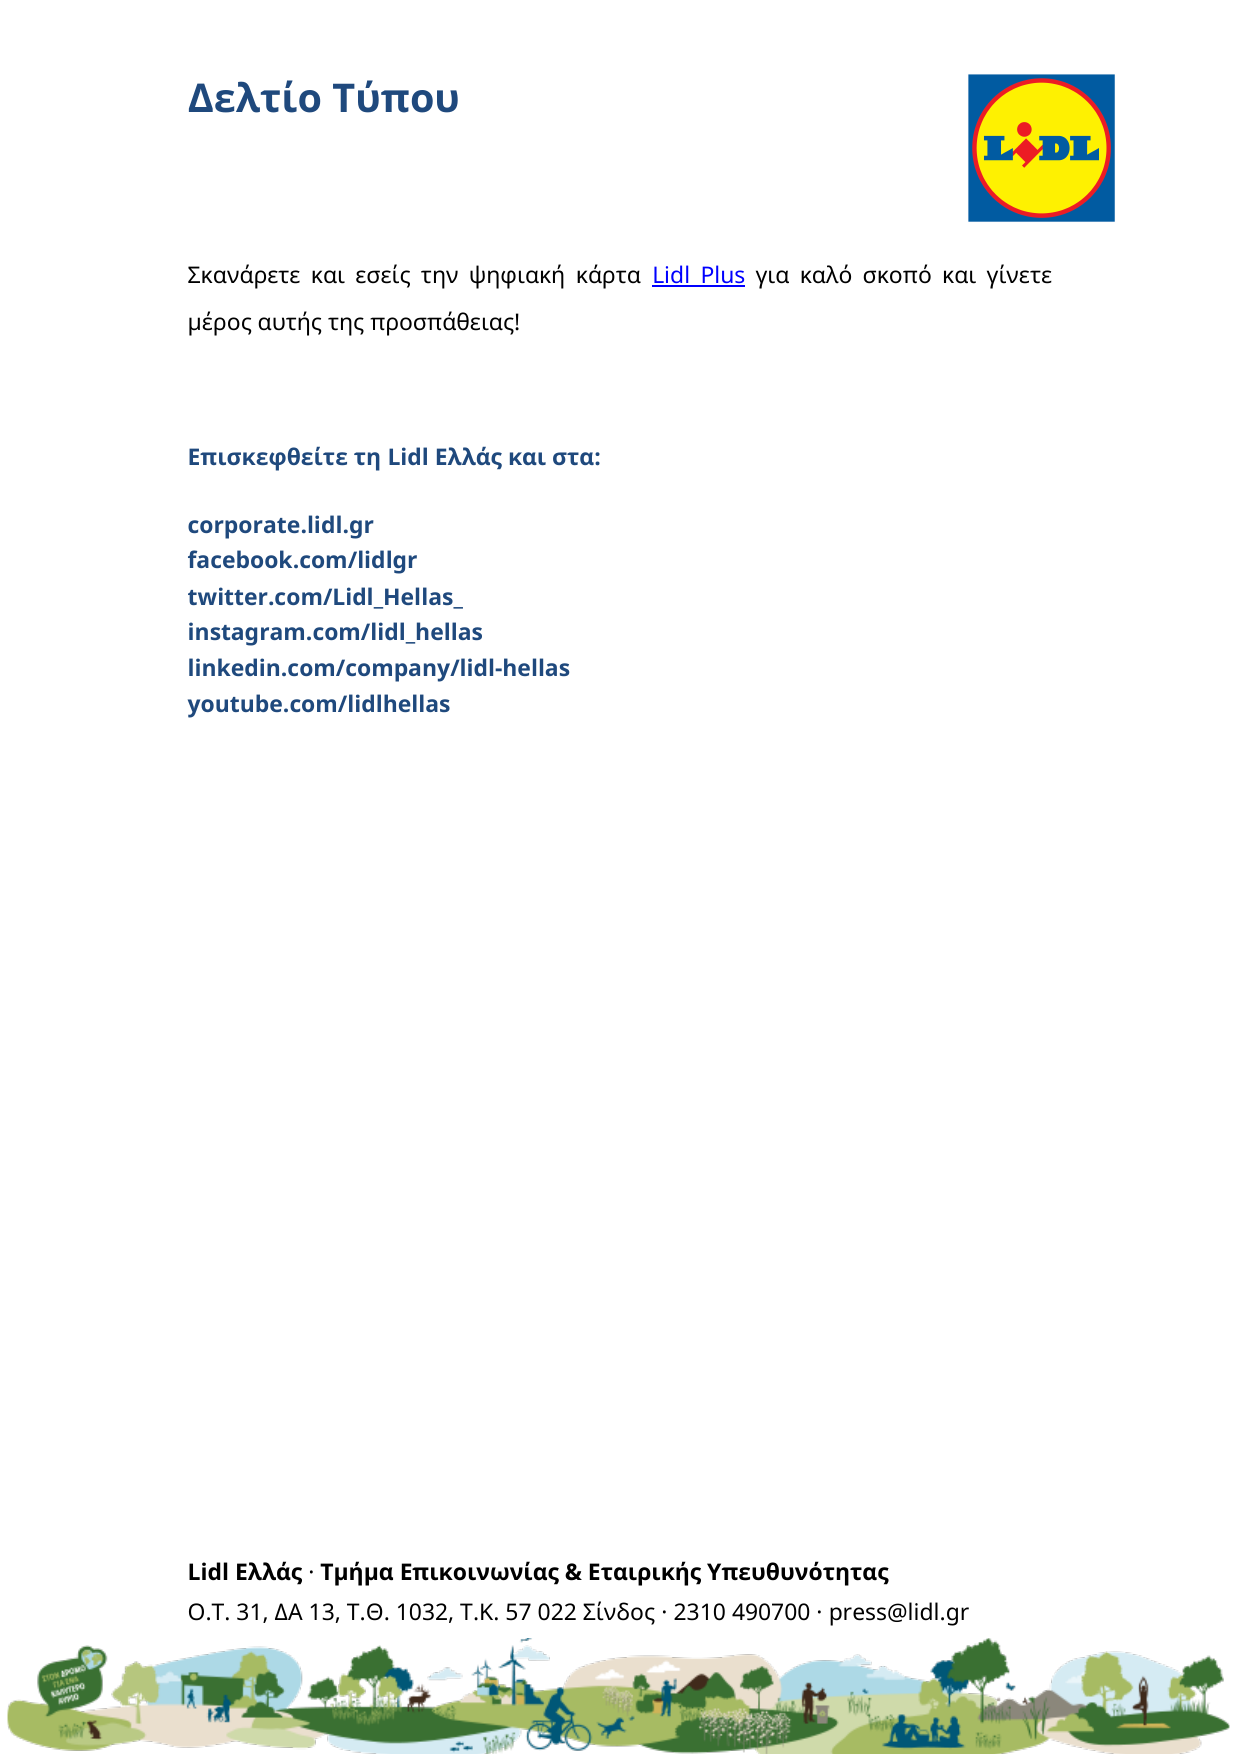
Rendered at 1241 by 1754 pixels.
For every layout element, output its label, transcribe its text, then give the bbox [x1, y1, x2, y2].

text Σκανάρετε και εσείς την ψηφιακή κάρτα Lidl Plus για καλό σκοπό και γίνετε μέρος αυτής της προσπάθειας! [187, 258, 1053, 337]
text facebook.com/lidlgr [187, 544, 1053, 576]
text Επισκεφθείτε τη Lidl Ελλάς και στα: [187, 441, 1053, 472]
text linkedin.com/company/lidl-hellas [187, 652, 1053, 683]
picture [6, 1638, 1233, 1754]
text twitter.com/Lidl_Hellas_ [187, 580, 1053, 612]
text instagram.com/lidl_hellas [187, 616, 1053, 648]
picture [967, 73, 1116, 223]
text corporate.lidl.gr [187, 508, 1053, 540]
text youtube.com/lidlhellas [187, 688, 1053, 719]
